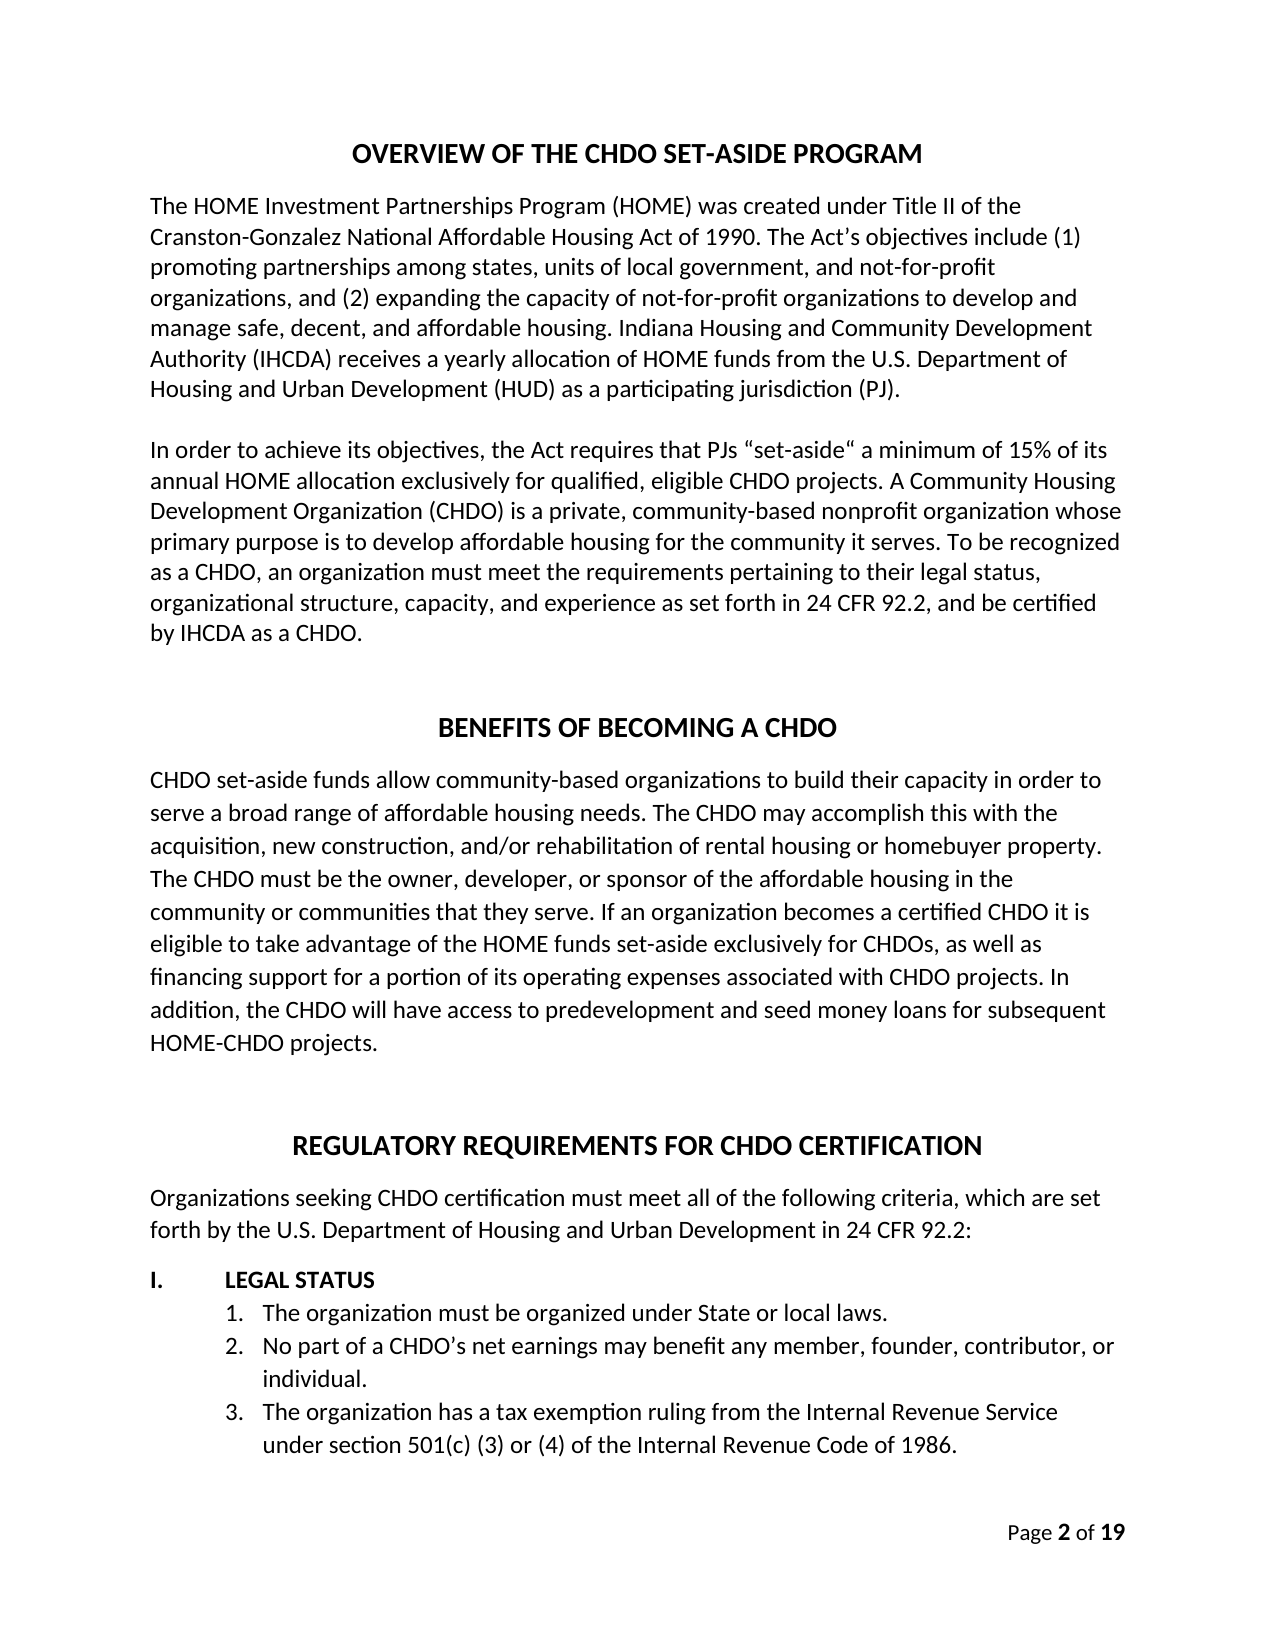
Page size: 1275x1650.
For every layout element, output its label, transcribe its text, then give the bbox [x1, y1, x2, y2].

list The organization must be organized under State or local laws. [225, 1297, 1125, 1328]
text The HOME Investment Partnerships Program (HOME) was created under Title II of the [150, 190, 1125, 221]
text Cranston-Gonzalez National Affordable Housing Act of 1990. The Act’s objectives include (1) promoting partnerships among states, units of local government, and not-for-profit organizations, and (2) expanding the capacity of not-for-profit organizations to develop and manage safe, decent, and affordable housing. Indiana Housing and Community Development Authority (IHCDA) receives a yearly allocation of HOME funds from the U.S. Department of Housing and Urban Development (HUD) as a participating jurisdiction (PJ). [150, 221, 1125, 404]
list No part of a CHDO’s net earnings may benefit any member, founder, contributor, or individual. [225, 1330, 1125, 1393]
list LEGAL STATUS [150, 1264, 1125, 1295]
text OVERVIEW OF THE CHDO SET-ASIDE PROGRAM [150, 135, 1125, 171]
text In order to achieve its objectives, the Act requires that PJs “set-aside“ a minimum of 15% of its annual HOME allocation exclusively for qualified, eligible CHDO projects. A Community Housing Development Organization (CHDO) is a private, community-based nonprofit organization whose primary purpose is to develop affordable housing for the community it serves. To be recognized as a CHDO, an organization must meet the requirements pertaining to their legal status, organizational structure, capacity, and experience as set forth in 24 CFR 92.2, and be certified by IHCDA as a CHDO. [150, 434, 1125, 648]
list The organization has a tax exemption ruling from the Internal Revenue Service under section 501(c) (3) or (4) of the Internal Revenue Code of 1986. [225, 1396, 1125, 1459]
text Organizations seeking CHDO certification must meet all of the following criteria, which are set forth by the U.S. Department of Housing and Urban Development in 24 CFR 92.2: [150, 1182, 1125, 1245]
text CHDO set-aside funds allow community-based organizations to build their capacity in order to serve a broad range of affordable housing needs. The CHDO may accomplish this with the acquisition, new construction, and/or rehabilitation of rental housing or homebuyer property. The CHDO must be the owner, developer, or sponsor of the affordable housing in the community or communities that they serve. If an organization becomes a certified CHDO it is eligible to take advantage of the HOME funds set-aside exclusively for CHDOs, as well as financing support for a portion of its operating expenses associated with CHDO projects. In addition, the CHDO will have access to predevelopment and seed money loans for subsequent HOME-CHDO projects. [150, 764, 1125, 1058]
text REGULATORY REQUIREMENTS FOR CHDO CERTIFICATION [150, 1127, 1125, 1162]
text BENEFITS OF BECOMING A CHDO [150, 709, 1125, 744]
